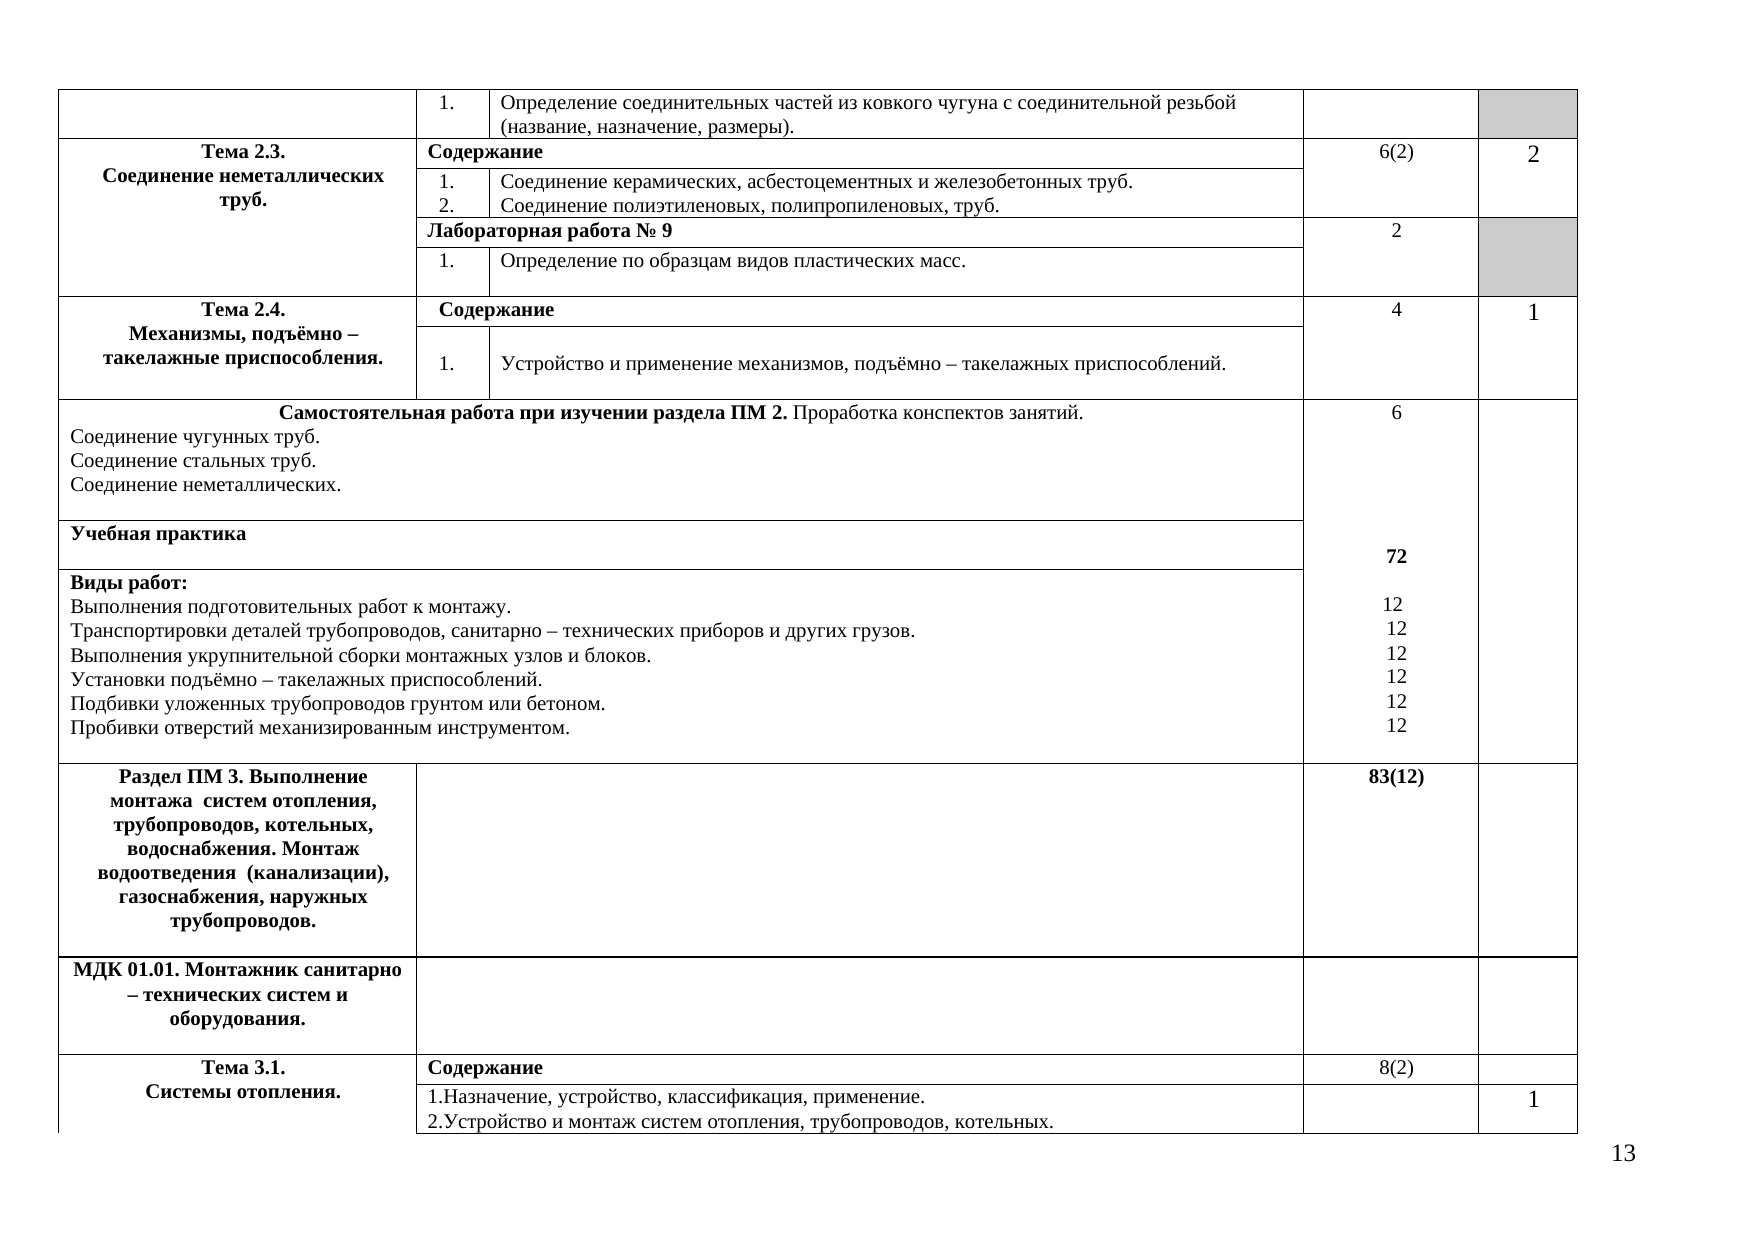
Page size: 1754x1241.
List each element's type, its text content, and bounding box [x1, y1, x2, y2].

table_cell Виды работ: Выполнения подготовительных работ к монтажу. Транспортировки деталей трубопроводов, санитарно – технических приборов и других грузов. Выполнения укрупнительной сборки монтажных узлов и блоков. Установки подъёмно – такелажных приспособлений. Подбивки уложенных трубопроводов грунтом или бетоном. Пробивки отверстий механизированным инструментом. [59, 570, 1303, 763]
table_cell Устройство и применение механизмов, подъёмно – такелажных приспособлений. [490, 327, 1303, 399]
table_cell 1. [417, 248, 489, 296]
table_cell Тема 2.4. Механизмы, подъёмно – такелажные приспособления. [59, 297, 416, 399]
table_cell Соединение керамических, асбестоцементных и железобетонных труб. Соединение полиэтиленовых, полипропиленовых, труб. [490, 169, 1303, 217]
table_cell Содержание [417, 139, 1303, 168]
table_cell 1 [1479, 1085, 1577, 1133]
table_cell [417, 958, 1303, 1054]
table_cell Содержание [417, 1055, 1303, 1083]
table_cell Определение по образцам видов пластических масс. [490, 248, 1303, 296]
table_cell 1. 2. [417, 169, 489, 217]
table_cell Тема 3.1. Системы отопления. [59, 1055, 416, 1133]
table_cell [1479, 90, 1577, 138]
table_cell [1304, 1085, 1478, 1133]
table_cell 4 [1304, 297, 1478, 399]
table_cell Лабораторная работа № 9 [417, 218, 1303, 247]
table_cell [1479, 958, 1577, 1054]
table_cell [1304, 958, 1478, 1054]
table_cell [1479, 764, 1577, 956]
table_cell 2 [1304, 218, 1478, 296]
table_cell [417, 1085, 1303, 1133]
table_cell 1. [417, 327, 489, 399]
table_cell Самостоятельная работа при изучении раздела ПМ 2. Проработка конспектов занятий. Соединение чугунных труб. Соединение стальных труб. Соединение неметаллических. [59, 400, 1303, 520]
table_cell [1479, 1055, 1577, 1083]
table_cell 2 [1304, 90, 1478, 138]
table_cell [1479, 218, 1577, 296]
table_cell 8(2) [1304, 1055, 1478, 1083]
table_cell [1479, 400, 1577, 763]
table_cell [417, 764, 1303, 956]
table_cell 2 [1479, 139, 1577, 217]
table_cell Раздел ПМ 3. Выполнение монтажа систем отопления, трубопроводов, котельных, водоснабжения. Монтаж водоотведения (канализации), газоснабжения, наружных трубопроводов. [59, 764, 416, 956]
table_cell 1. [417, 90, 489, 138]
table_cell 1 [1479, 297, 1577, 399]
table_cell 6 72 12 12 12 12 12 12 [1304, 400, 1478, 763]
table_cell МДК 01.01. Монтажник санитарно – технических систем и оборудования. [59, 958, 416, 1054]
table_cell 83(12) [1304, 764, 1478, 956]
table_cell Тема 2.3. Соединение неметаллических труб. [59, 139, 416, 296]
table_cell Определение соединительных частей из ковкого чугуна с соединительной резьбой (название, назначение, размеры). [490, 90, 1303, 138]
table_cell 6(2) [1304, 139, 1478, 217]
table_cell Содержание [417, 297, 1303, 326]
table_cell Учебная практика [59, 521, 1303, 569]
